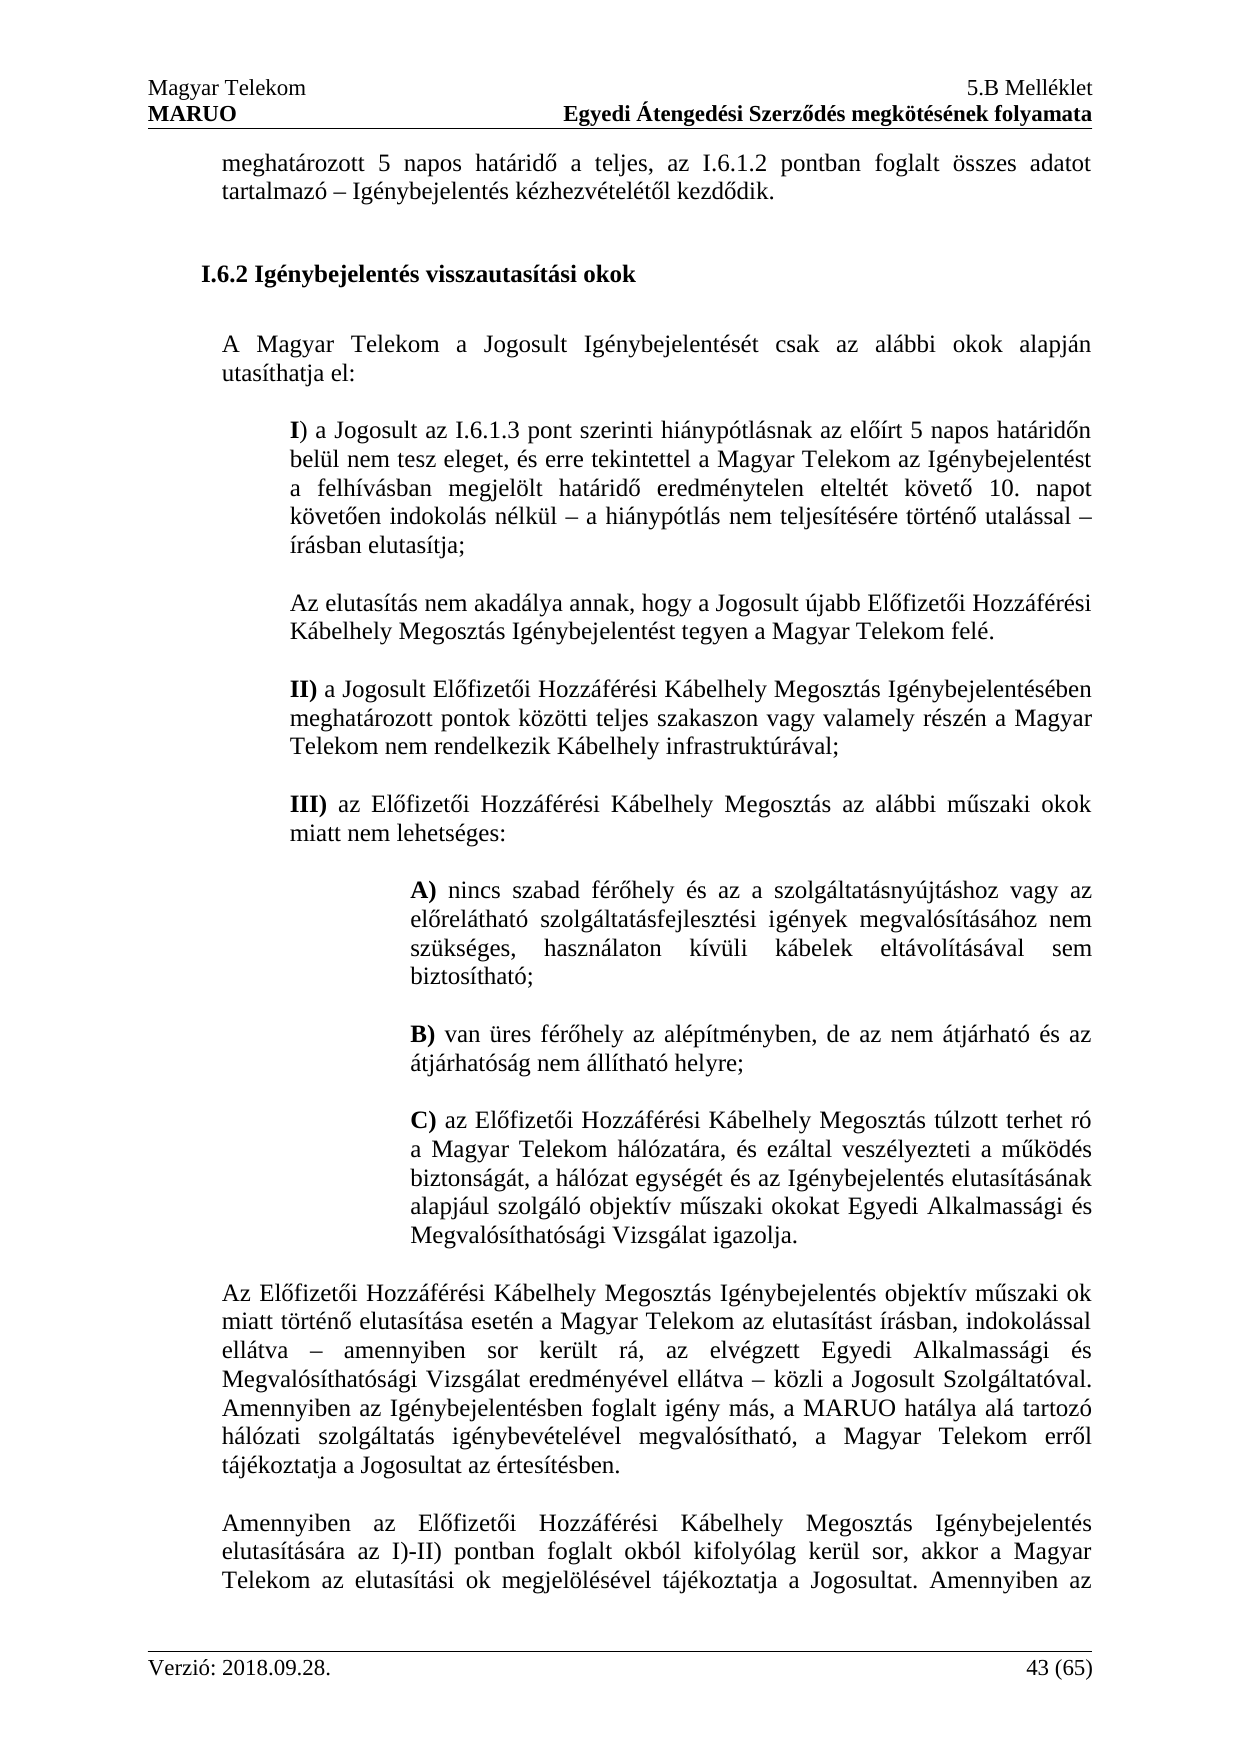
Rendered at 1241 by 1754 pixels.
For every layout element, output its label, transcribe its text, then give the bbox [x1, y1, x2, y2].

text A) nincs szabad férőhely és az a szolgáltatásnyújtáshoz vagy az előrelátható szolgáltatásfejlesztési igények megvalósításához nem szükséges, használaton kívüli kábelek eltávolításával sem biztosítható; [410, 875, 1092, 990]
subtitle I.6.2 Igénybejelentés visszautasítási okok [201, 259, 1092, 288]
text A Magyar Telekom a Jogosult Igénybejelentését csak az alábbi okok alapján utasíthatja el: [222, 329, 1092, 386]
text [222, 148, 1092, 205]
text III) az Előfizetői Hozzáférési Kábelhely Megosztás az alábbi műszaki okok miatt nem lehetséges: [289, 789, 1092, 846]
text I) a Jogosult az I.6.1.3 pont szerinti hiánypótlásnak az előírt 5 napos határidőn belül nem tesz eleget, és erre tekintettel a Magyar Telekom az Igénybejelentést a felhívásban megjelölt határidő eredménytelen elteltét követő 10. napot követően indokolás nélkül – a hiánypótlás nem teljesítésére történő utalással – írásban elutasítja; [289, 415, 1092, 559]
text C) az Előfizetői Hozzáférési Kábelhely Megosztás túlzott terhet ró a Magyar Telekom hálózatára, és ezáltal veszélyezteti a működés biztonságát, a hálózat egységét és az Igénybejelentés elutasításának alapjául szolgáló objektív műszaki okokat Egyedi Alkalmassági és Megvalósíthatósági Vizsgálat igazolja. [410, 1105, 1092, 1249]
text Az elutasítás nem akadálya annak, hogy a Jogosult újabb Előfizetői Hozzáférési Kábelhely Megosztás Igénybejelentést tegyen a Magyar Telekom felé. [289, 588, 1092, 645]
text B) van üres férőhely az alépítményben, de az nem átjárható és az átjárhatóság nem állítható helyre; [410, 1019, 1092, 1076]
text II) a Jogosult Előfizetői Hozzáférési Kábelhely Megosztás Igénybejelentésében meghatározott pontok közötti teljes szakaszon vagy valamely részén a Magyar Telekom nem rendelkezik Kábelhely infrastruktúrával; [289, 674, 1092, 760]
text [222, 1508, 1092, 1594]
text Az Előfizetői Hozzáférési Kábelhely Megosztás Igénybejelentés objektív műszaki ok miatt történő elutasítása esetén a Magyar Telekom az elutasítást írásban, indokolással ellátva – amennyiben sor került rá, az elvégzett Egyedi Alkalmassági és Megvalósíthatósági Vizsgálat eredményével ellátva – közli a Jogosult Szolgáltatóval. Amennyiben az Igénybejelentésben foglalt igény más, a MARUO hatálya alá tartozó hálózati szolgáltatás igénybevételével megvalósítható, a Magyar Telekom erről tájékoztatja a Jogosultat az értesítésben. [222, 1278, 1092, 1479]
